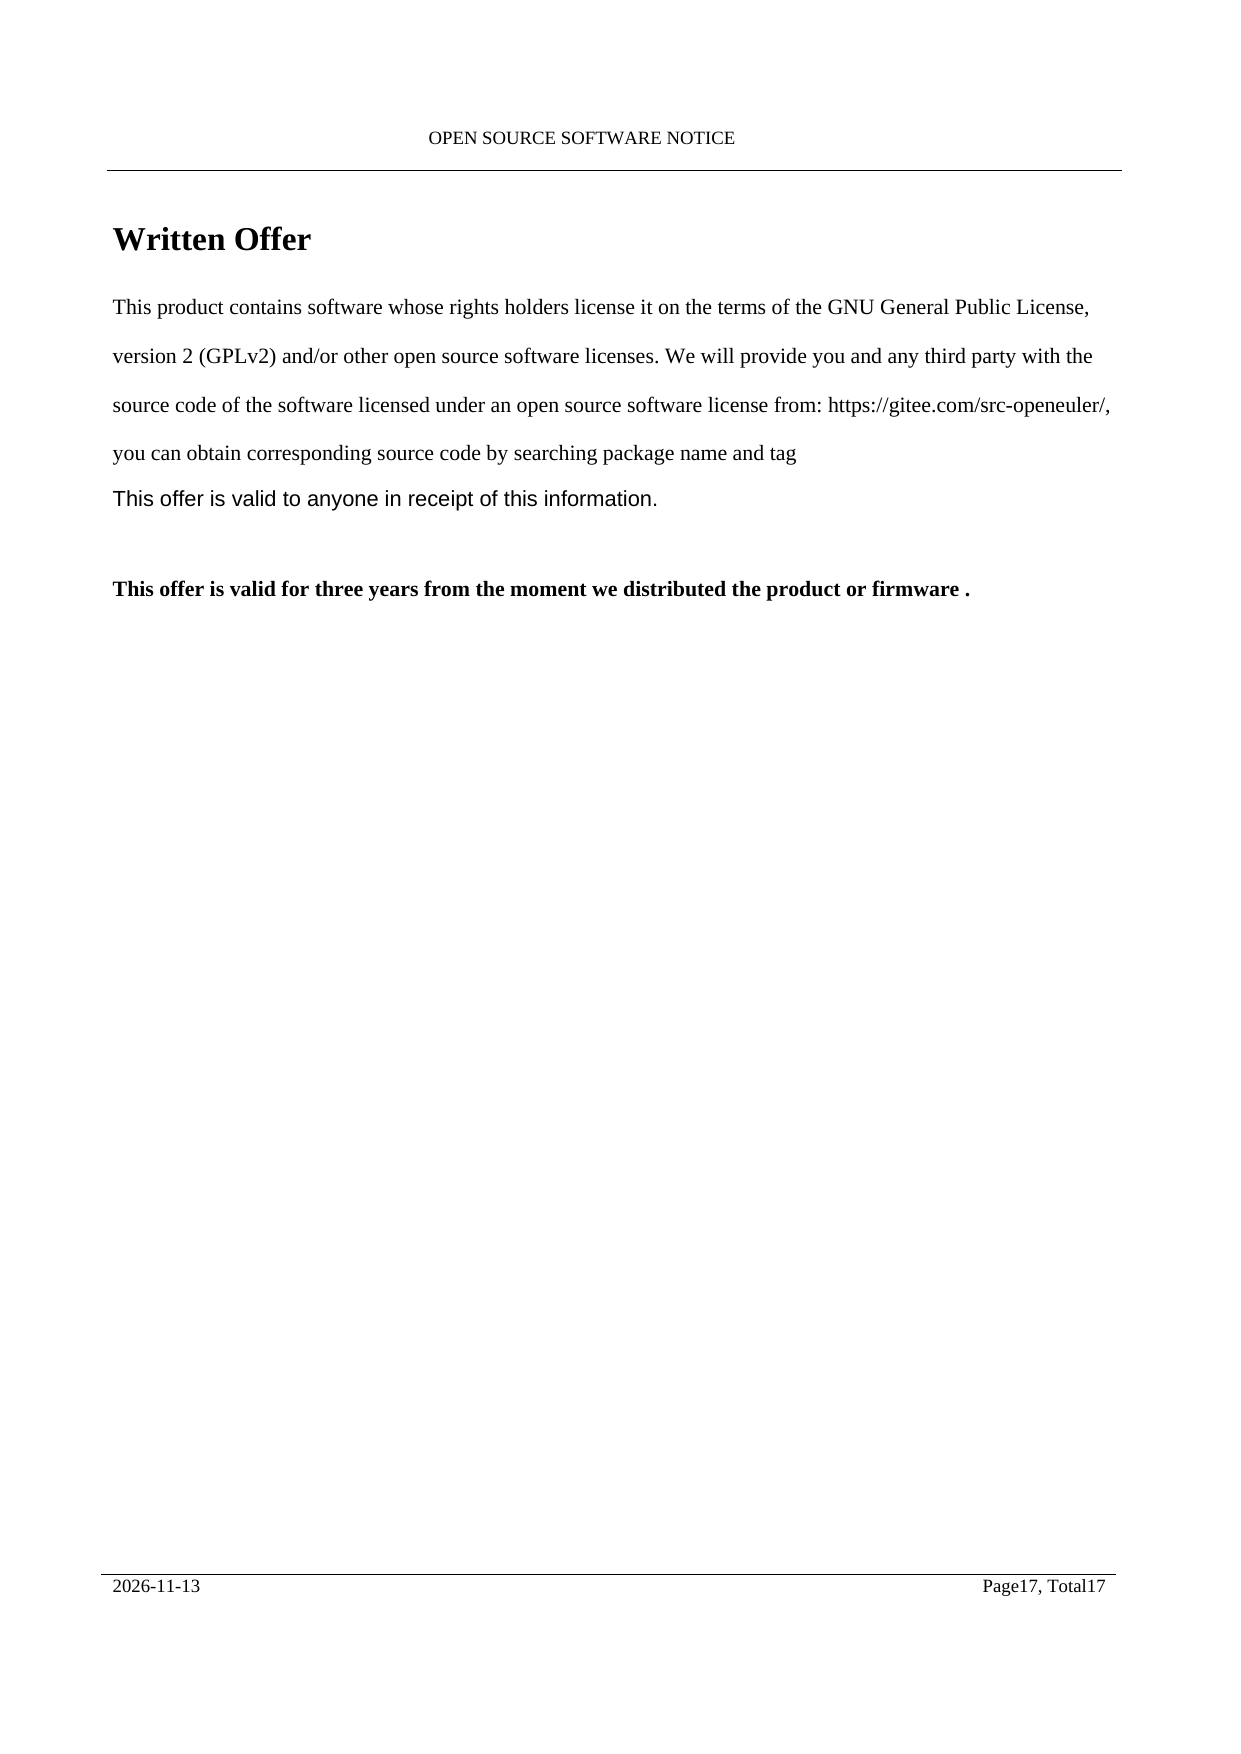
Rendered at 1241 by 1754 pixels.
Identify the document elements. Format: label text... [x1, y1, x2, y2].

text This product contains software whose rights holders license it on the terms of the GNU General Public License, version 2 (GPLv2) and/or other open source software licenses. We will provide you and any third party with the source code of the software licensed under an open source software license from: https://gitee.com/src-openeuler/, you can obtain corresponding source code by searching package name and tag [112, 291, 1128, 469]
text This offer is valid for three years from the moment we distributed the product or firmware . [112, 572, 1128, 604]
text Written Offer [112, 206, 1128, 271]
text This offer is valid to anyone in receipt of this information. [112, 482, 1128, 514]
